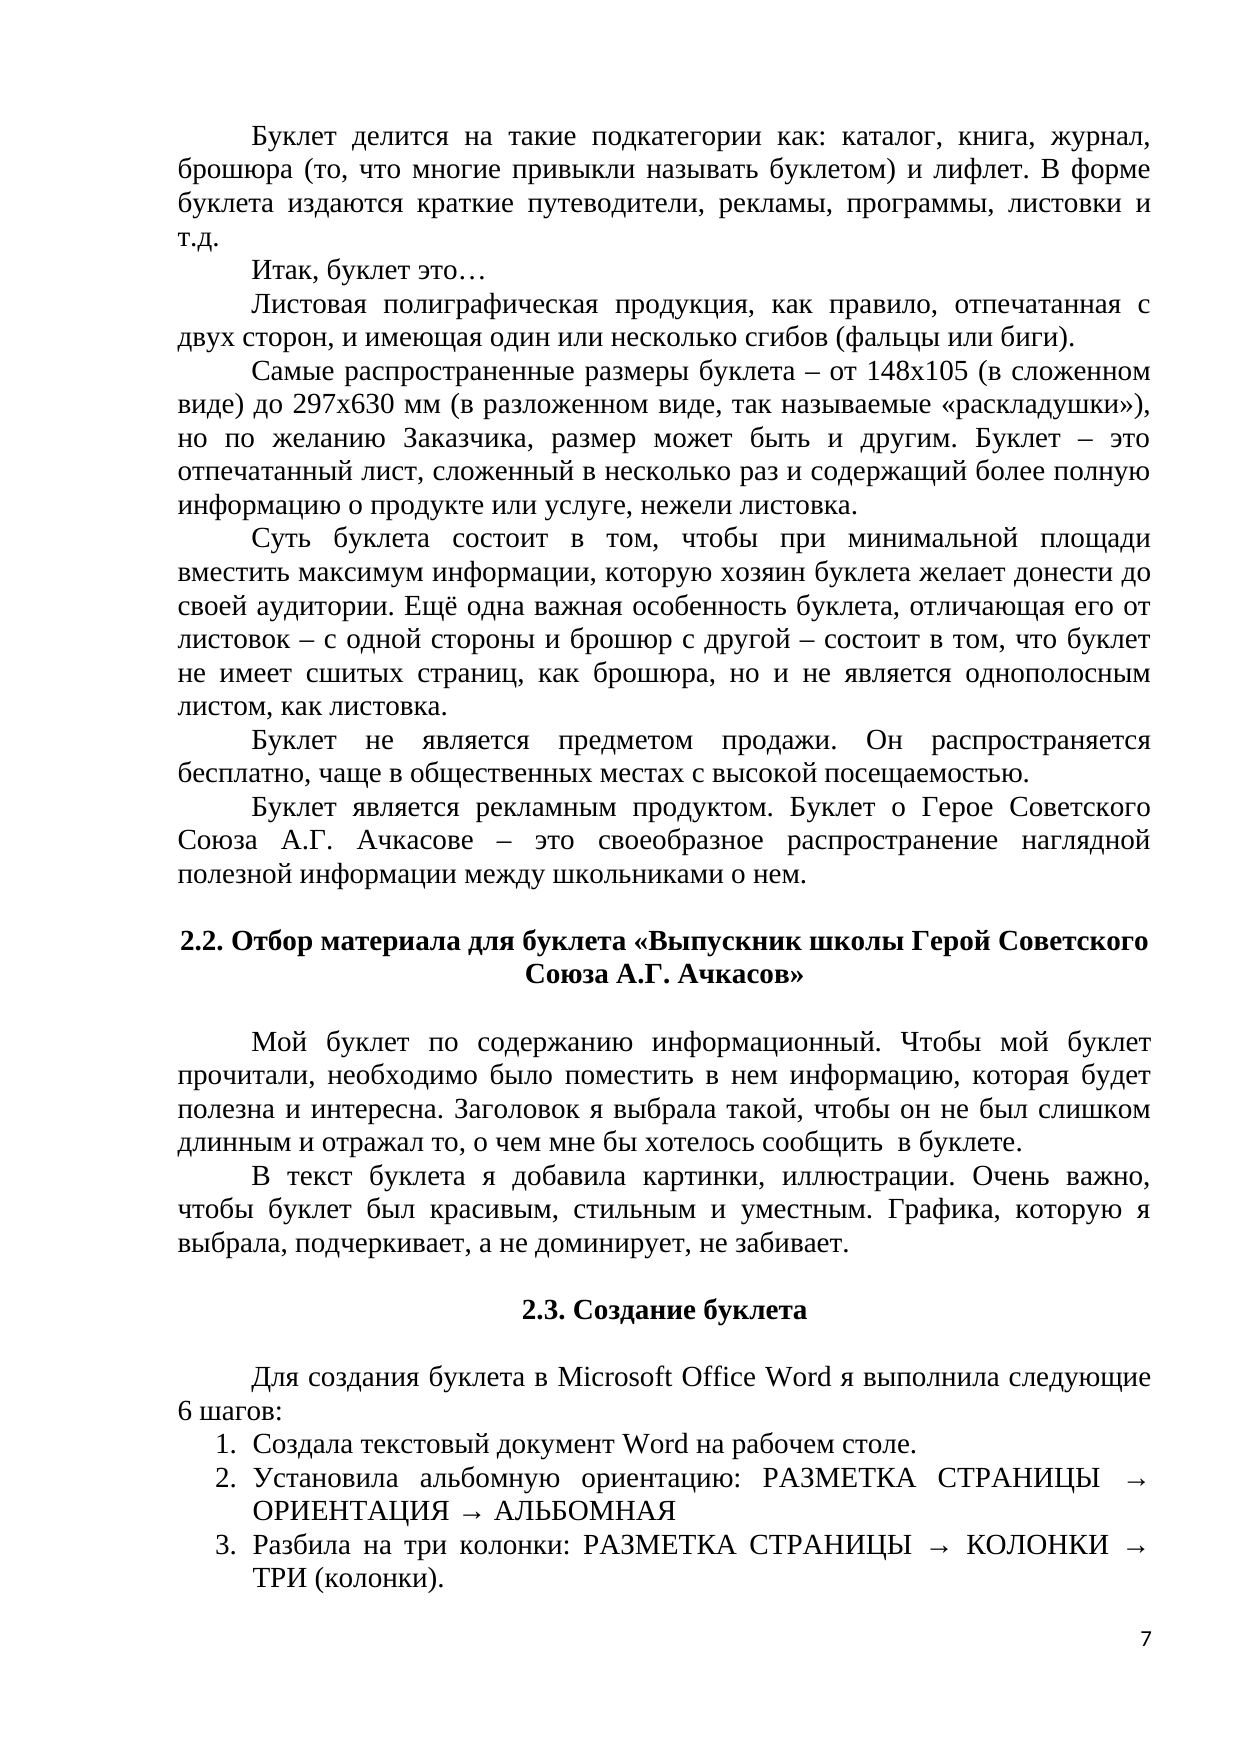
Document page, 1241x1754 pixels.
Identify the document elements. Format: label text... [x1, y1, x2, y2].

text Для создания буклета в Microsoft Office Word я выполнила следующие 6 шагов: [177, 1359, 1152, 1426]
text Самые распространенные размеры буклета – от 148х105 (в сложенном виде) до 297х630 мм (в разложенном виде, так называемые «раскладушки»), но по желанию Заказчика, размер может быть и другим. Буклет – это отпечатанный лист, сложенный в несколько раз и содержащий более полную информацию о продукте или услуге, нежели листовка. [177, 353, 1152, 521]
text 2.2. Отбор материала для буклета «Выпускник школы Герой Советского Союза А.Г. Ачкасов» [177, 923, 1152, 990]
text Мой буклет по содержанию информационный. Чтобы мой буклет прочитали, необходимо было поместить в нем информацию, которая будет полезна и интересна. Заголовок я выбрала такой, чтобы он не был слишком длинным и отражал то, о чем мне бы хотелось сообщить в буклете. [177, 1024, 1152, 1158]
text 2.3. Создание буклета [177, 1292, 1152, 1326]
text Буклет является рекламным продуктом. Буклет о Герое Советского Союза А.Г. Ачкасове – это своеобразное распространение наглядной полезной информации между школьниками о нем. [177, 789, 1152, 889]
list Разбила на три колонки: РАЗМЕТКА СТРАНИЦЫ → КОЛОНКИ → ТРИ (колонки). [215, 1527, 1152, 1594]
text Листовая полиграфическая продукция, как правило, отпечатанная с двух сторон, и имеющая один или несколько сгибов (фальцы или биги). [177, 286, 1152, 353]
list Установила альбомную ориентацию: РАЗМЕТКА СТРАНИЦЫ → ОРИЕНТАЦИЯ → АЛЬБОМНАЯ [215, 1460, 1152, 1527]
text Буклет не является предметом продажи. Он распространяется бесплатно, чаще в общественных местах с высокой посещаемостью. [177, 722, 1152, 789]
text Суть буклета состоит в том, чтобы при минимальной площади вместить максимум информации, которую хозяин буклета желает донести до своей аудитории. Ещё одна важная особенность буклета, отличающая его от листовок – с одной стороны и брошюр с другой – состоит в том, что буклет не имеет сшитых страниц, как брошюра, но и не является однополосным листом, как листовка. [177, 521, 1152, 722]
text В текст буклета я добавила картинки, иллюстрации. Очень важно, чтобы буклет был красивым, стильным и уместным. Графика, которую я выбрала, подчеркивает, а не доминирует, не забивает. [177, 1158, 1152, 1258]
text Итак, буклет это… [177, 252, 1152, 286]
text Буклет делится на такие подкатегории как: каталог, книга, журнал, брошюра (то, что многие привыкли называть буклетом) и лифлет. В форме буклета издаются краткие путеводители, рекламы, программы, листовки и т.д. [177, 118, 1152, 252]
list Создала текстовый документ Word на рабочем столе. [215, 1426, 1152, 1460]
